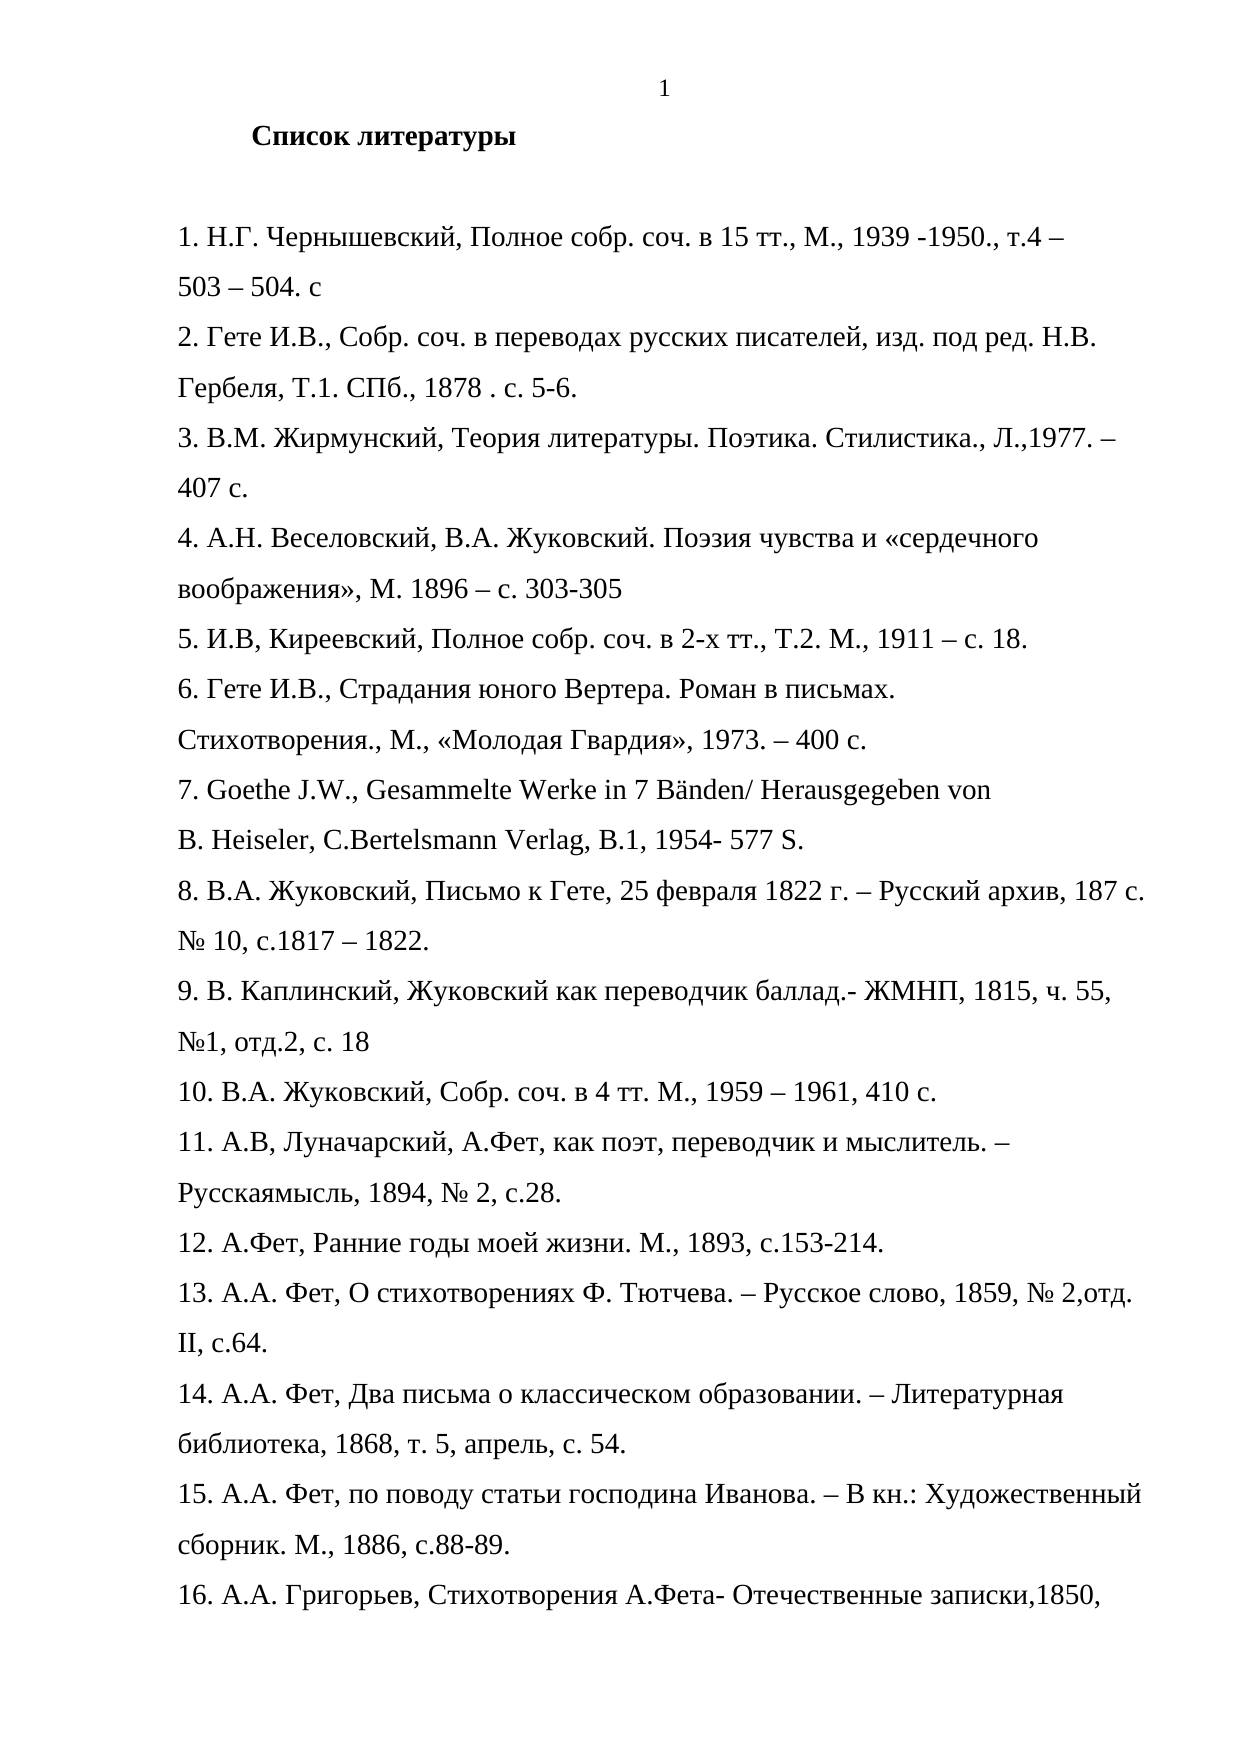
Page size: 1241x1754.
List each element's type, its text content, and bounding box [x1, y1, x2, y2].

text №1, отд.2, с. 18 [177, 1024, 1152, 1057]
text 11. А.В, Луначарский, А.Фет, как поэт, переводчик и мыслитель. – Русскаямысль, 1894, № 2, с.28. [177, 1124, 1152, 1208]
text 4. А.Н. Веселовский, В.А. Жуковский. Поэзия чувства и «сердечного воображения», М. 1896 – с. 303-305 [177, 521, 1152, 604]
text 14. А.А. Фет, Два письма о классическом образовании. – Литературная библиотека, 1868, т. 5, апрель, с. 54. [177, 1376, 1152, 1460]
text 3. В.М. Жирмунский, Теория литературы. Поэтика. Стилистика., Л.,1977. – 407 с. [177, 420, 1152, 504]
text Список литературы [177, 118, 1152, 152]
text 7. Goethe J.W., Gesammelte Werke in 7 Bänden/ Herausgegeben von [177, 772, 1152, 806]
text 10. В.А. Жуковский, Собр. соч. в 4 тт. М., 1959 – 1961, 410 c. [177, 1074, 1152, 1108]
text 15. А.А. Фет, по поводу статьи господина Иванова. – В кн.: Художественный сборник. М., 1886, с.88-89. [177, 1477, 1152, 1560]
text 2. Гете И.В., Собр. соч. в переводах русских писателей, изд. под ред. Н.В. Гербеля, Т.1. СПб., 1878 . с. 5-6. [177, 319, 1152, 403]
text B. Heiseler, C.Bertelsmann Verlag, B.1, 1954- 577 S. [177, 822, 1152, 856]
text 503 – 504. с [177, 269, 1152, 303]
text 13. А.А. Фет, О стихотворениях Ф. Тютчева. – Русское слово, 1859, № 2,отд. II, с.64. [177, 1275, 1152, 1359]
text 8. В.А. Жуковский, Письмо к Гете, 25 февраля 1822 г. – Русский архив, 187 с. № 10, с.1817 – 1822. [177, 873, 1152, 957]
text 16. А.А. Григорьев, Стихотворения А.Фета- Отечественные записки,1850, [177, 1577, 1152, 1611]
text 12. А.Фет, Ранние годы моей жизни. М., 1893, с.153-214. [177, 1225, 1152, 1258]
text 1. Н.Г. Чернышевский, Полное собр. соч. в 15 тт., М., 1939 -1950., т.4 – [177, 219, 1152, 252]
text 9. В. Каплинский, Жуковский как переводчик баллад.- ЖМНП, 1815, ч. 55, [177, 973, 1152, 1007]
text 6. Гете И.В., Страдания юного Вертера. Роман в письмах. [177, 672, 1152, 705]
text 5. И.В, Киреевский, Полное собр. соч. в 2-х тт., Т.2. М., 1911 – с. 18. [177, 621, 1152, 655]
text Стихотворения., М., «Молодая Гвардия», 1973. – 400 с. [177, 722, 1152, 755]
